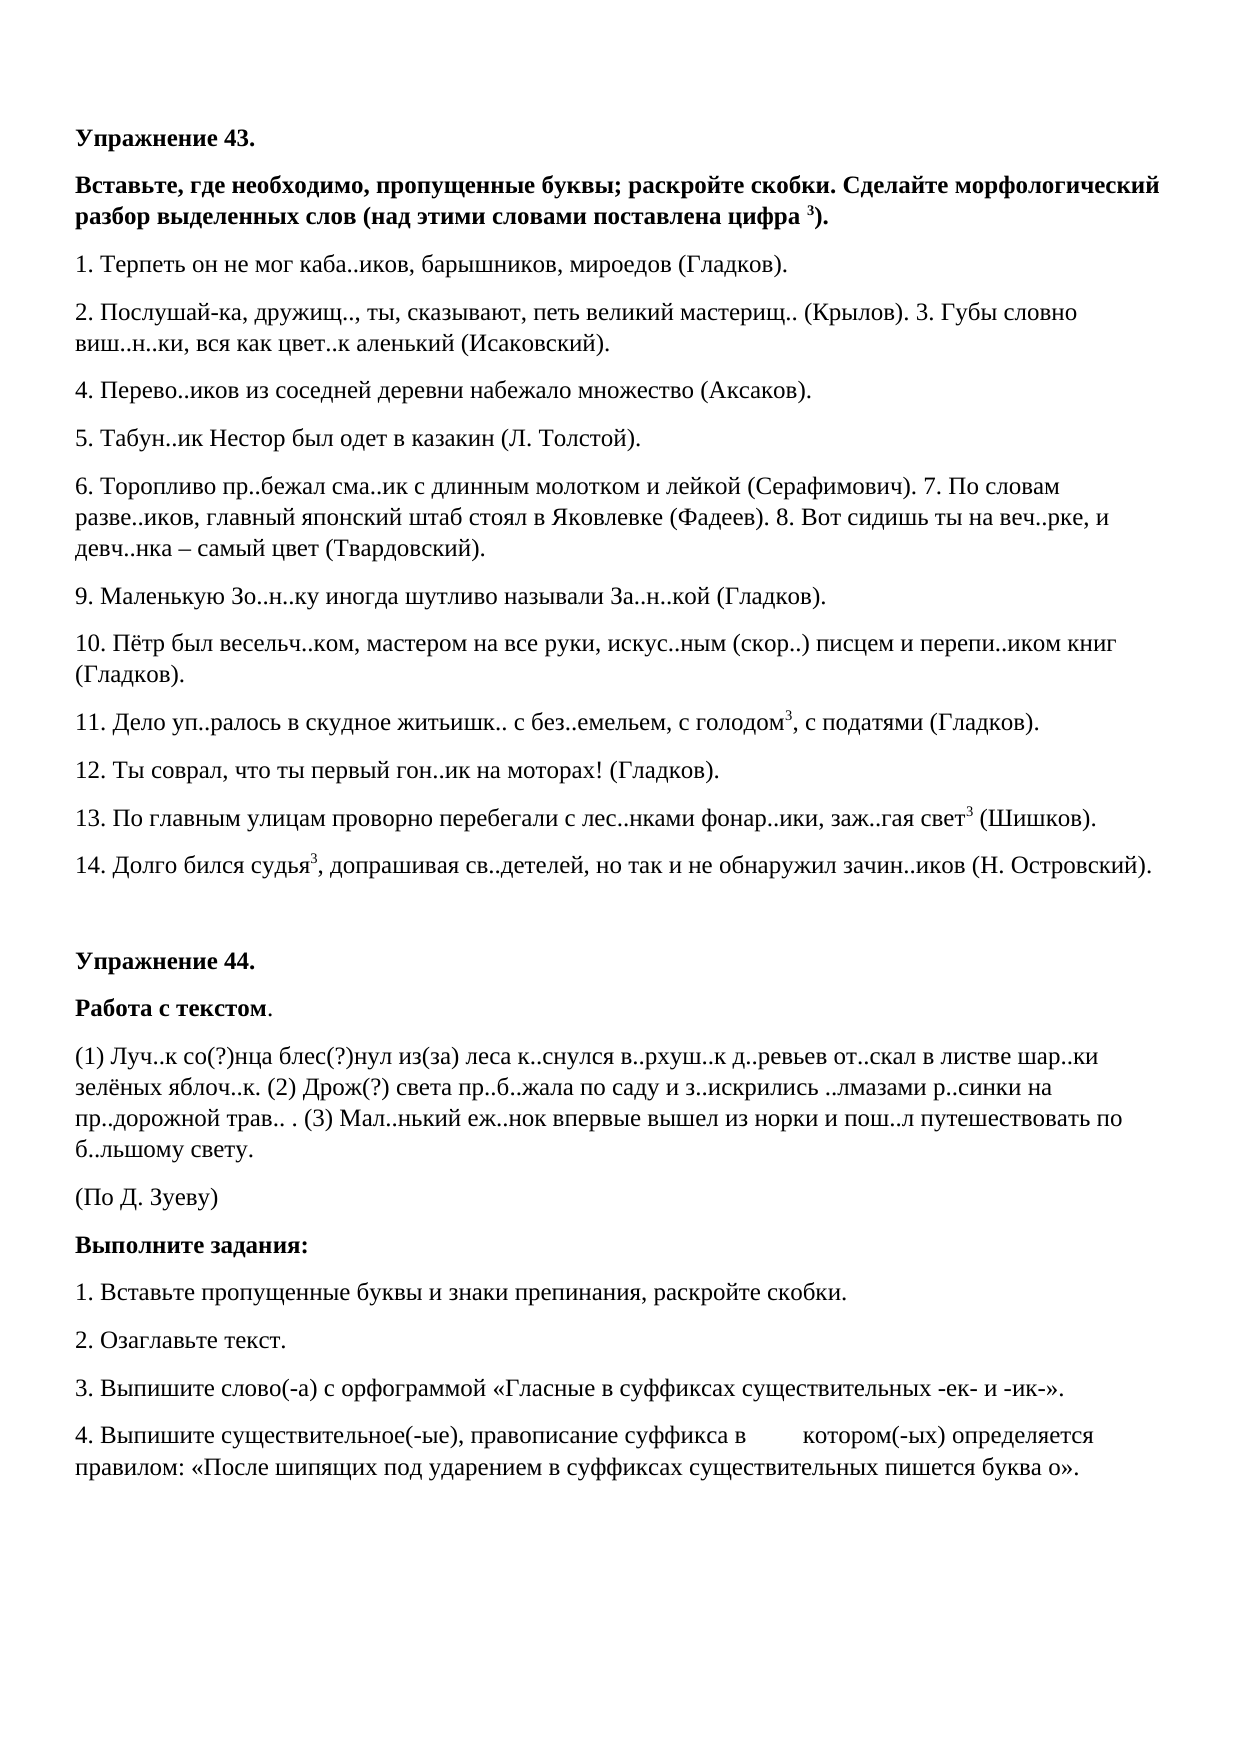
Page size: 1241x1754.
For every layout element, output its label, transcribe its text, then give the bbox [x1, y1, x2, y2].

text Вставьте, где необходимо, пропущенные буквы; раскройте скобки. Сделайте морфологический разбор выделенных слов (над этими словами поставлена цифра 3). [75, 170, 1165, 230]
text (1) Луч..к со(?)нца блес(?)нул из(за) леса к..снулся в..рхуш..к д..ревьев от..скал в листве шар..ки зелёных яблоч..к. (2) Дрож(?) света пр..б..жала по саду и з..искрились ..лмазами р..синки на пр..дорожной трав.. . (3) Мал..нький еж..нок впервые вышел из норки и пош..л путешествовать по б..льшому свету. [75, 1041, 1165, 1163]
text (По Д. Зуеву) [75, 1182, 1165, 1211]
text 5. Табун..ик Нестор был одет в казакин (Л. Толстой). [75, 423, 1165, 452]
text 14. Долго бился судья3, допрашивая св..детелей, но так и не обнаружил зачин..иков (Н. Островский). [75, 850, 1165, 879]
text 9. Маленькую Зо..н..ку иногда шутливо называли За..н..кой (Гладков). [75, 581, 1165, 609]
text 12. Ты соврал, что ты первый гон..ик на моторах! (Гладков). [75, 755, 1165, 784]
text 1. Терпеть он не мог каба..иков, барышников, мироедов (Гладков). [75, 249, 1165, 278]
text 4. Перево..иков из соседней деревни набежало множество (Аксаков). [75, 376, 1165, 404]
text Упражнение 44. [75, 946, 1165, 974]
text 2. Озаглавьте текст. [75, 1325, 1165, 1354]
text Работа с текстом. [75, 993, 1165, 1022]
text 6. Торопливо пр..бежал сма..ик с длинным молотком и лейкой (Серафимович). 7. По словам разве..иков, главный японский штаб стоял в Яковлевке (Фадеев). 8. Вот сидишь ты на веч..рке, и девч..нка – самый цвет (Твардовский). [75, 471, 1165, 562]
text 11. Дело уп..ралось в скудное житьишк.. с без..емельем, с голодом3, с податями (Гладков). [75, 707, 1165, 736]
text 13. По главным улицам проворно перебегали с лес..нками фонар..ики, заж..гая свет3 (Шишков). [75, 803, 1165, 831]
text 10. Пётр был весельч..ком, мастером на все руки, искус..ным (скор..) писцем и перепи..иком книг (Гладков). [75, 628, 1165, 688]
text 2. Послушай-ка, дружищ.., ты, сказывают, петь великий мастерищ.. (Крылов). 3. Губы словно виш..н..ки, вся как цвет..к аленький (Исаковский). [75, 297, 1165, 357]
text 3. Выпишите слово(-а) с орфограммой «Гласные в суффиксах существительных -ек- и -ик-». [75, 1373, 1165, 1402]
text 4. Выпишите существительное(-ые), правописание суффикса в котором(-ых) определяется правилом: «После шипящих под ударением в суффиксах существительных пишется буква о». [75, 1421, 1165, 1480]
text Выполните задания: [75, 1230, 1165, 1258]
text 1. Вставьте пропущенные буквы и знаки препинания, раскройте скобки. [75, 1277, 1165, 1306]
text Упражнение 43. [75, 123, 1165, 151]
